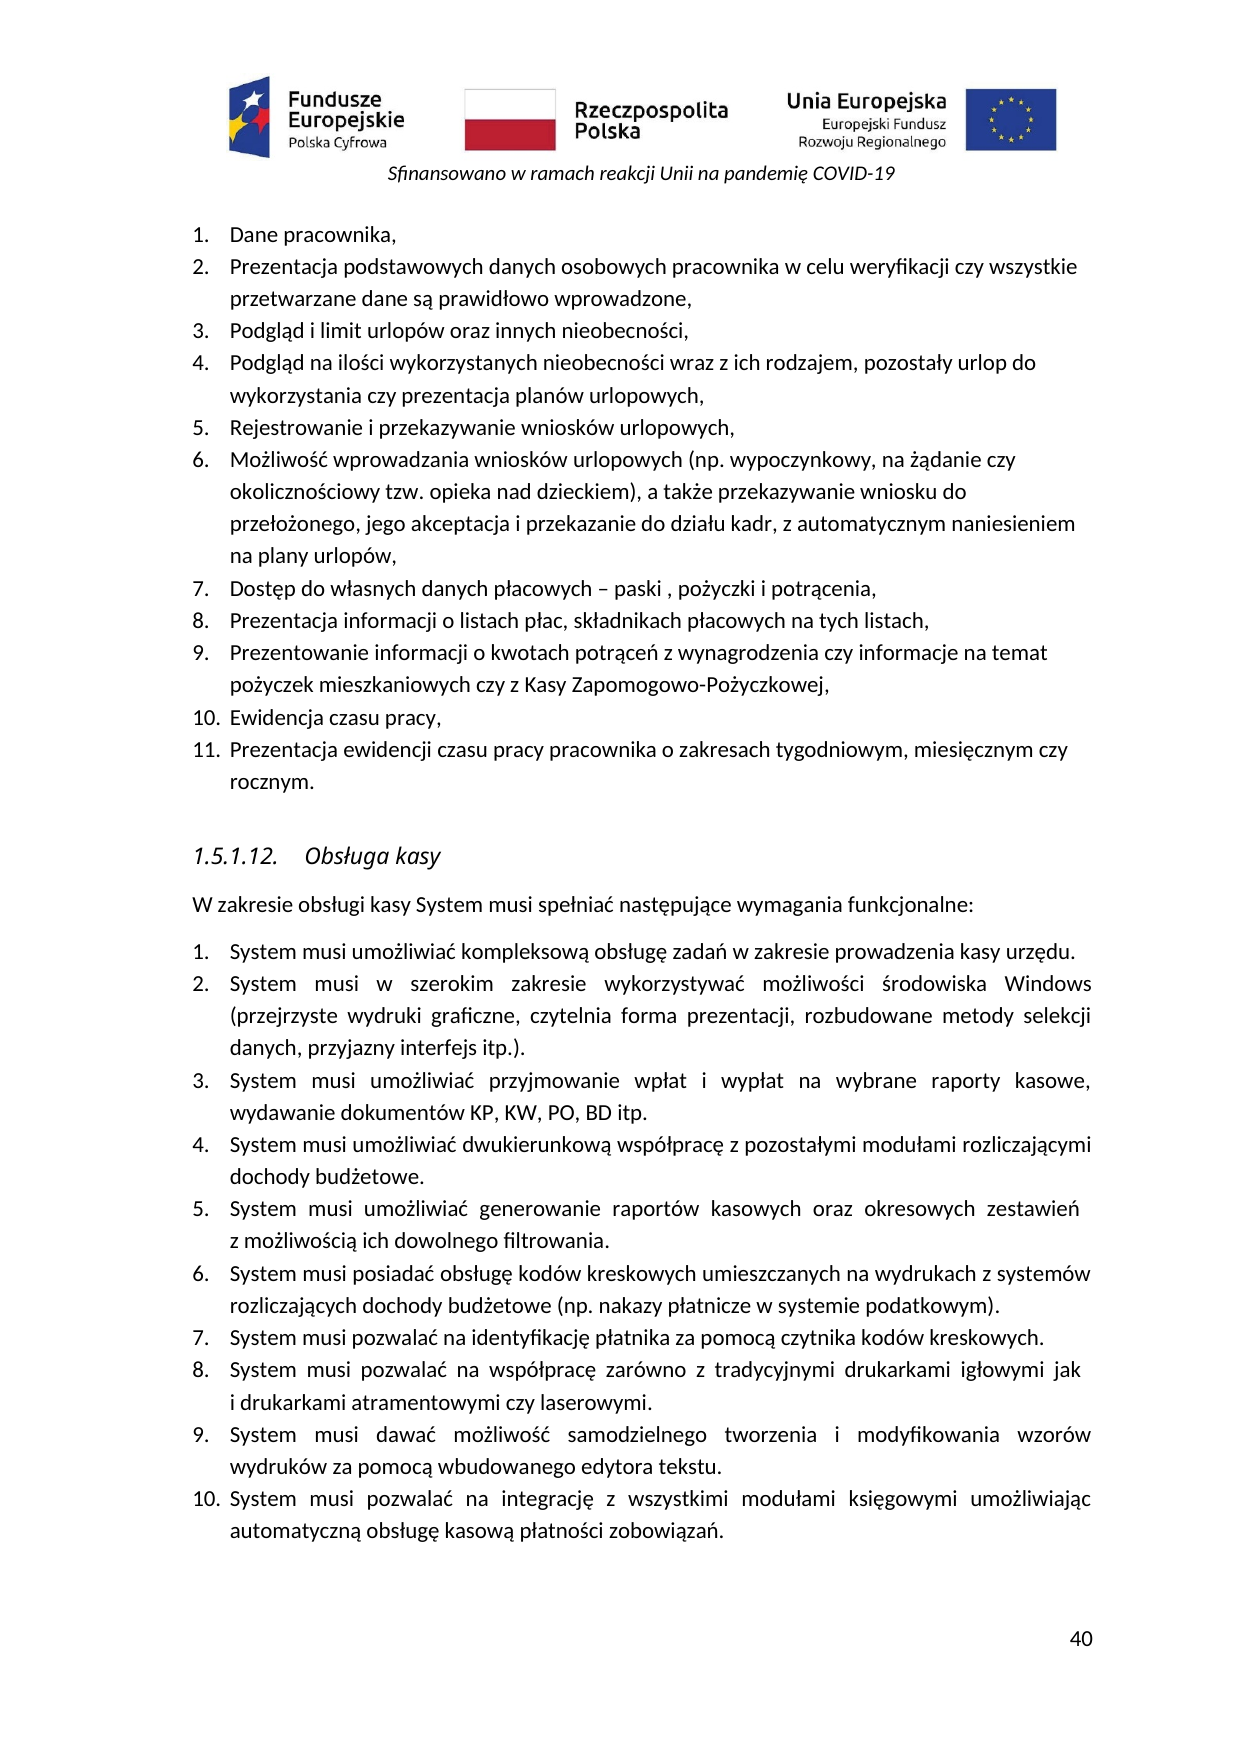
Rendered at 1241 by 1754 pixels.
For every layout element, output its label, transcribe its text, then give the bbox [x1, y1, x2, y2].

list Możliwość wprowadzania wniosków urlopowych (np. wypoczynkowy, na żądanie czy okolicznościowy tzw. opieka nad dzieckiem), a także przekazywanie wniosku do przełożonego, jego akceptacja i przekazanie do działu kadr, z automatycznym naniesieniem na plany urlopów, [192, 445, 1093, 570]
list Prezentacja ewidencji czasu pracy pracownika o zakresach tygodniowym, miesięcznym czy rocznym. [192, 735, 1093, 795]
list System musi posiadać obsługę kodów kreskowych umieszczanych na wydrukach z systemów rozliczających dochody budżetowe (np. nakazy płatnicze w systemie podatkowym). [192, 1259, 1093, 1319]
list Podgląd i limit urlopów oraz innych nieobecności, [192, 316, 1093, 344]
list Podgląd na ilości wykorzystanych nieobecności wraz z ich rodzajem, pozostały urlop do wykorzystania czy prezentacja planów urlopowych, [192, 348, 1093, 409]
list Dane pracownika, [192, 220, 1093, 248]
list System musi pozwalać na identyfikację płatnika za pomocą czytnika kodów kreskowych. [192, 1323, 1093, 1351]
list System musi pozwalać na integrację z wszystkimi modułami księgowymi umożliwiając automatyczną obsługę kasową płatności zobowiązań. [192, 1484, 1093, 1544]
list System musi umożliwiać generowanie raportów kasowych oraz okresowych zestawień z możliwością ich dowolnego filtrowania. [192, 1194, 1093, 1255]
text W zakresie obsługi kasy System musi spełniać następujące wymagania funkcjonalne: [192, 890, 1093, 918]
list Prezentacja podstawowych danych osobowych pracownika w celu weryfikacji czy wszystkie przetwarzane dane są prawidłowo wprowadzone, [192, 252, 1093, 312]
list System musi pozwalać na współpracę zarówno z tradycyjnymi drukarkami igłowymi jak i drukarkami atramentowymi czy laserowymi. [192, 1355, 1093, 1416]
list Dostęp do własnych danych płacowych – paski , pożyczki i potrącenia, [192, 574, 1093, 602]
list Ewidencja czasu pracy, [192, 703, 1093, 731]
subtitle Obsługa kasy [192, 840, 1093, 871]
list System musi w szerokim zakresie wykorzystywać możliwości środowiska Windows (przejrzyste wydruki graficzne, czytelnia forma prezentacji, rozbudowane metody selekcji danych, przyjazny interfejs itp.). [192, 969, 1093, 1062]
picture [226, 73, 1059, 161]
list System musi umożliwiać przyjmowanie wpłat i wypłat na wybrane raporty kasowe, wydawanie dokumentów KP, KW, PO, BD itp. [192, 1066, 1093, 1126]
list Prezentowanie informacji o kwotach potrąceń z wynagrodzenia czy informacje na temat pożyczek mieszkaniowych czy z Kasy Zapomogowo-Pożyczkowej, [192, 638, 1093, 698]
list Rejestrowanie i przekazywanie wniosków urlopowych, [192, 413, 1093, 441]
list System musi dawać możliwość samodzielnego tworzenia i modyfikowania wzorów wydruków za pomocą wbudowanego edytora tekstu. [192, 1420, 1093, 1480]
list Prezentacja informacji o listach płac, składnikach płacowych na tych listach, [192, 606, 1093, 634]
list System musi umożliwiać dwukierunkową współpracę z pozostałymi modułami rozliczającymi dochody budżetowe. [192, 1130, 1093, 1190]
list System musi umożliwiać kompleksową obsługę zadań w zakresie prowadzenia kasy urzędu. [192, 937, 1093, 965]
